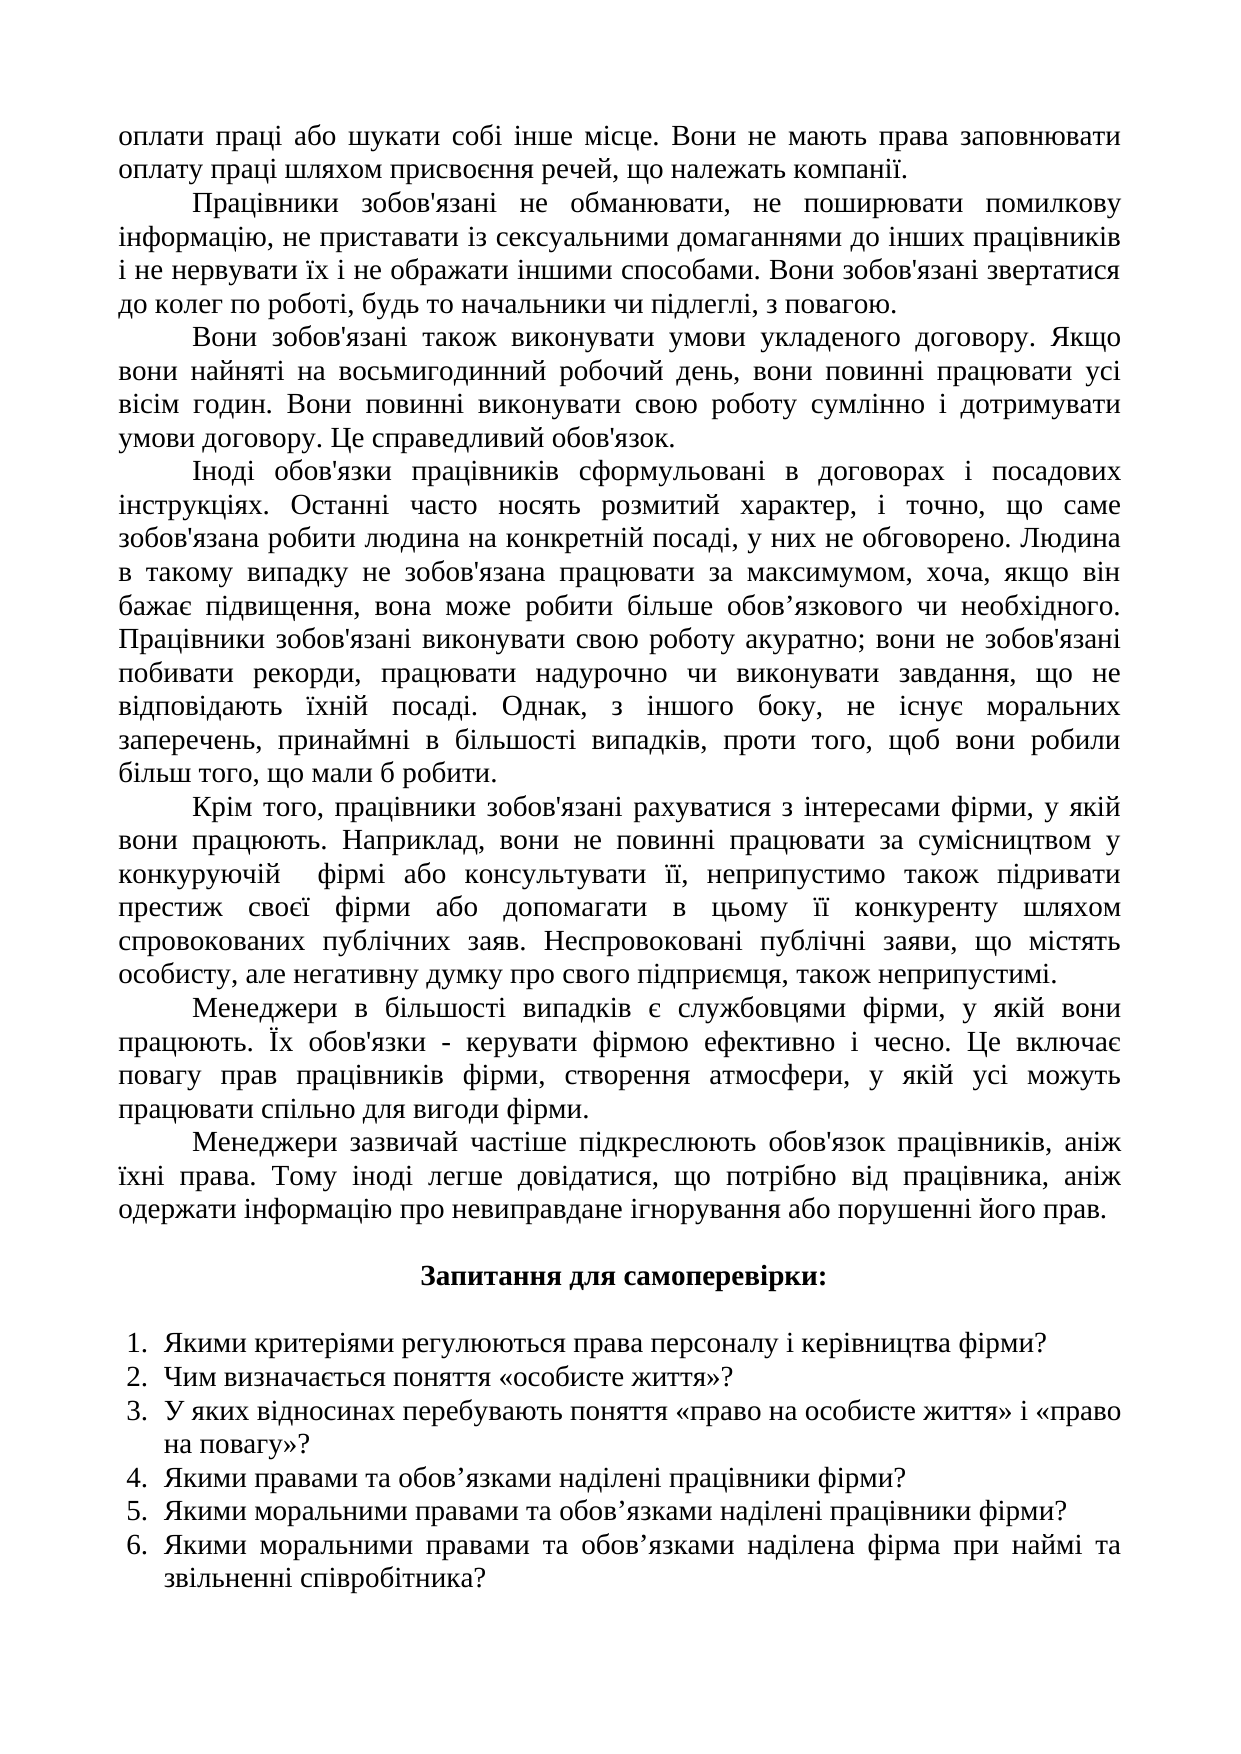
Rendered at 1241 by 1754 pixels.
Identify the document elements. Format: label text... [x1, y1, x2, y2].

text Крім того, працівники зобов'язані рахуватися з інтересами фірми, у якій вони працюють. Наприклад, вони не повинні працювати за сумісництвом у конкуруючій фірмі або консультувати її, неприпустимо також підривати престиж своєї фірми або допомагати в цьому її конкуренту шляхом спровокованих публічних заяв. Неспровоковані публічні заяви, що містять особисту, але негативну думку про свого підприємця, також неприпустимі. [118, 789, 1122, 990]
text Запитання для самоперевірки: [126, 1258, 1122, 1292]
text Менеджери зазвичай частіше підкреслюють обов'язок працівників, аніж їхні права. Тому іноді легше довідатися, що потрібно від працівника, аніж одержати інформацію про невиправдане ігнорування або порушенні його прав. [118, 1124, 1122, 1225]
text Працівники зобов'язані не обманювати, не поширювати помилкову інформацію, не приставати із сексуальними домаганнями до інших працівників і не нервувати їх і не ображати іншими способами. Вони зобов'язані звертатися до колег по роботі, будь то начальники чи підлеглі, з повагою. [118, 185, 1122, 319]
text Іноді обов'язки працівників сформульовані в договорах і посадових інструкціях. Останні часто носять розмитий характер, і точно, що саме зобов'язана робити людина на конкретній посаді, у них не обговорено. Людина в такому випадку не зобов'язана працювати за максимумом, хоча, якщо він бажає підвищення, вона може робити більше обов’язкового чи необхідного. Працівники зобов'язані виконувати свою роботу акуратно; вони не зобов'язані побивати рекорди, працювати надурочно чи виконувати завдання, що не відповідають їхній посаді. Однак, з іншого боку, не існує моральних заперечень, принаймні в більшості випадків, проти того, щоб вони робили більш того, що мали б робити. [118, 453, 1122, 789]
list Якими критеріями регулюються права персоналу і керівництва фірми? [126, 1326, 1122, 1359]
list Якими моральними правами та обов’язками наділена фірма при наймі та звільненні співробітника? [126, 1527, 1122, 1594]
list Якими моральними правами та обов’язками наділені працівники фірми? [126, 1493, 1122, 1527]
list Чим визначається поняття «особисте життя»? [126, 1359, 1122, 1393]
list У яких відносинах перебувають поняття «право на особисте життя» і «право на повагу»? [126, 1393, 1122, 1460]
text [118, 118, 1122, 185]
text Менеджери в більшості випадків є службовцями фірми, у якій вони працюють. Їх обов'язки - керувати фірмою ефективно і чесно. Це включає повагу прав працівників фірми, створення атмосфери, у якій усі можуть працювати спільно для вигоди фірми. [118, 990, 1122, 1124]
list Якими правами та обов’язками наділені працівники фірми? [126, 1460, 1122, 1493]
text Вони зобов'язані також виконувати умови укладеного договору. Якщо вони найняті на восьмигодинний робочий день, вони повинні працювати усі вісім годин. Вони повинні виконувати свою роботу сумлінно і дотримувати умови договору. Це справедливий обов'язок. [118, 319, 1122, 453]
